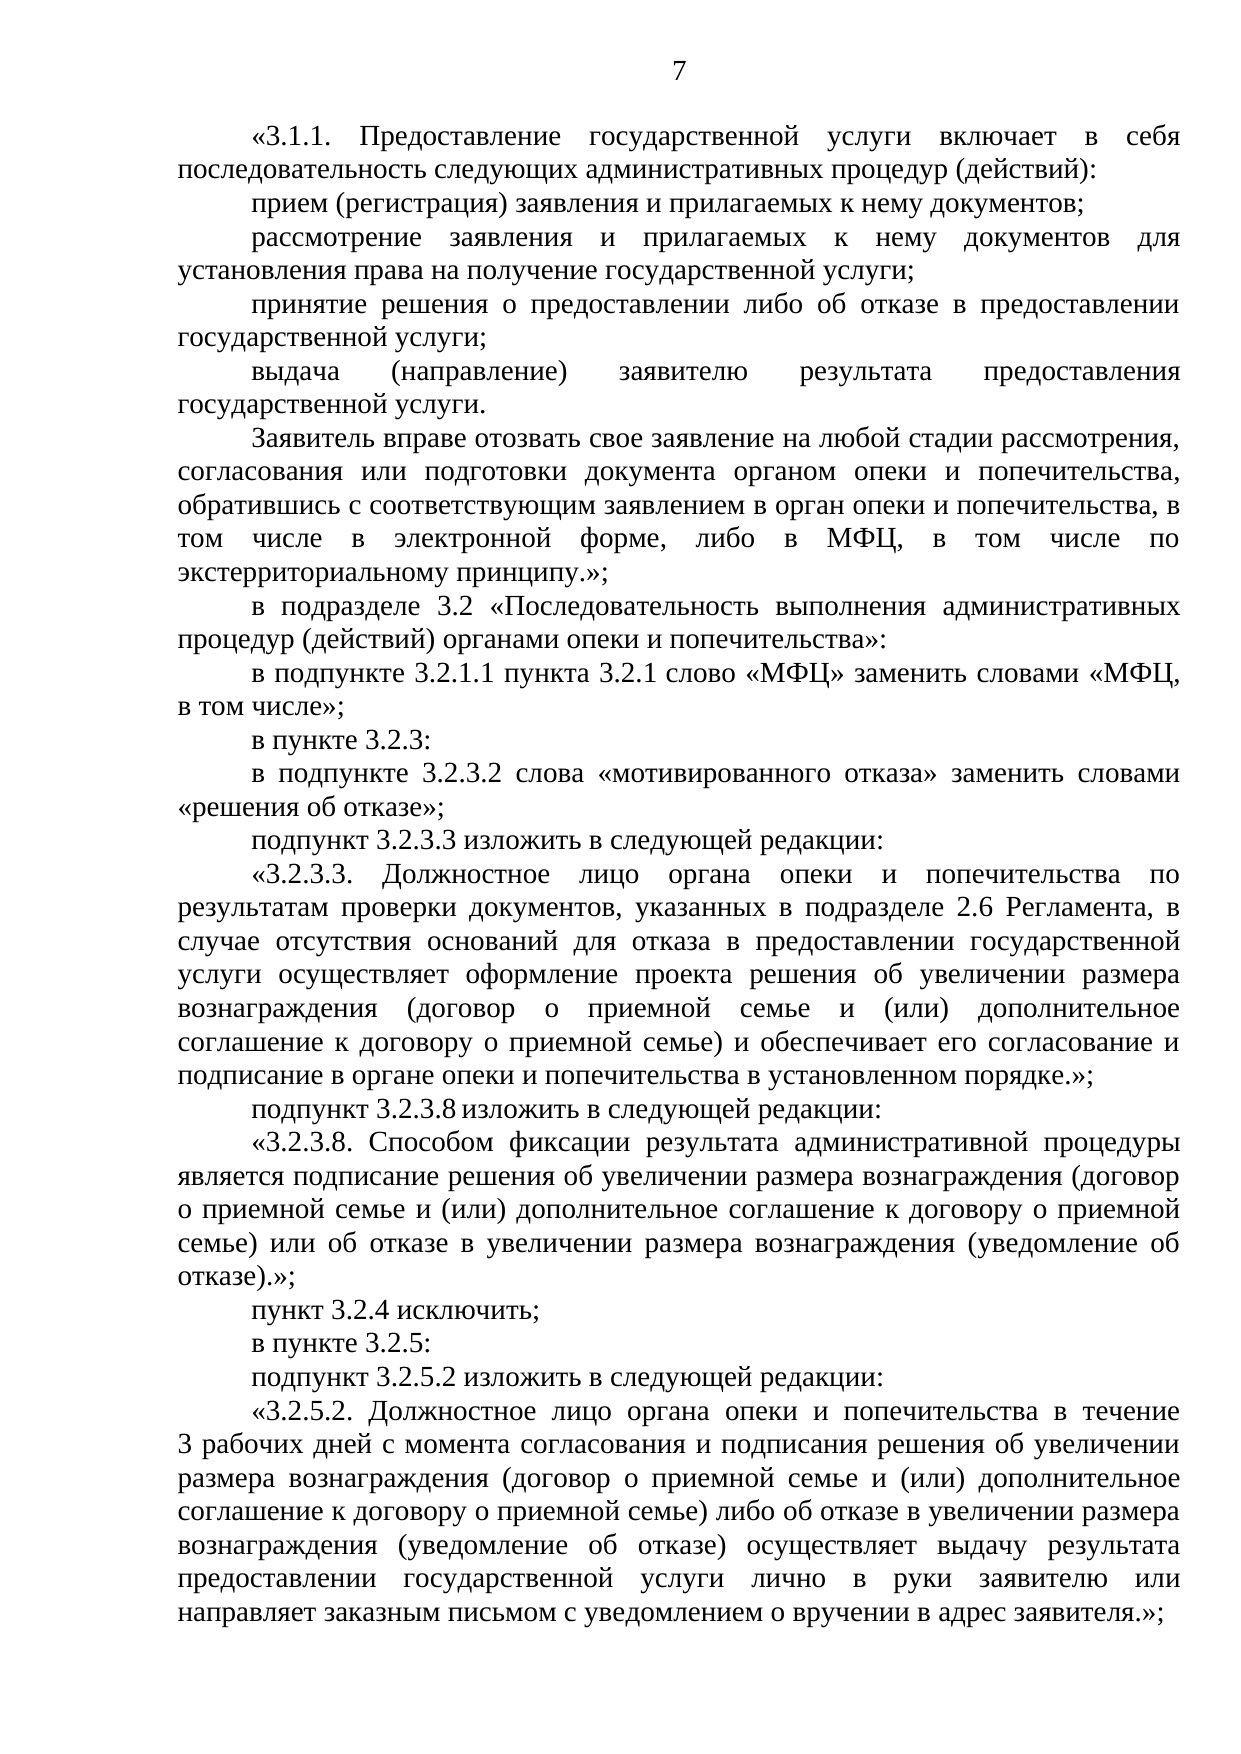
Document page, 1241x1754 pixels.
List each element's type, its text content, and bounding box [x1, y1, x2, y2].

text в пункте 3.2.5: [177, 1326, 1181, 1359]
text подпункт 3.2.5.2 изложить в следующей редакции: [177, 1359, 1181, 1393]
text «3.1.1. Предоставление государственной услуги включает в себя последовательность следующих административных процедур (действий): [177, 118, 1181, 185]
text «3.2.3.8. Способом фиксации результата административной процедуры является подписание решения об увеличении размера вознаграждения (договор о приемной семье и (или) дополнительное соглашение к договору о приемной семье) или об отказе в увеличении размера вознаграждения (уведомление об отказе).»; [177, 1124, 1181, 1292]
text рассмотрение заявления и прилагаемых к нему документов для установления права на получение государственной услуги; [177, 219, 1181, 286]
text прием (регистрация) заявления и прилагаемых к нему документов; [177, 185, 1181, 219]
text «3.2.3.3. Должностное лицо органа опеки и попечительства по результатам проверки документов, указанных в подразделе 2.6 Регламента, в случае отсутствия оснований для отказа в предоставлении государственной услуги осуществляет оформление проекта решения об увеличении размера вознаграждения (договор о приемной семье и (или) дополнительное соглашение к договору о приемной семье) и обеспечивает его согласование и подписание в органе опеки и попечительства в установленном порядке.»; [177, 856, 1181, 1091]
text выдача (направление) заявителю результата предоставления государственной услуги. [177, 353, 1181, 420]
text «3.2.5.2. Должностное лицо органа опеки и попечительства в течение 3 рабочих дней с момента согласования и подписания решения об увеличении размера вознаграждения (договор о приемной семье и (или) дополнительное соглашение к договору о приемной семье) либо об отказе в увеличении размера вознаграждения (уведомление об отказе) осуществляет выдачу результата предоставлении государственной услуги лично в руки заявителю или направляет заказным письмом с уведомлением о вручении в адрес заявителя.»; [177, 1393, 1181, 1627]
text в подразделе 3.2 «Последовательность выполнения административных процедур (действий) органами опеки и попечительства»: [177, 588, 1181, 655]
text принятие решения о предоставлении либо об отказе в предоставлении государственной услуги; [177, 286, 1181, 353]
text в пункте 3.2.3: [177, 722, 1181, 755]
text Заявитель вправе отозвать свое заявление на любой стадии рассмотрения, согласования или подготовки документа органом опеки и попечительства, обратившись с соответствующим заявлением в орган опеки и попечительства, в том числе в электронной форме, либо в МФЦ, в том числе по экстерриториальному принципу.»; [177, 420, 1181, 588]
text в подпункте 3.2.3.2 слова «мотивированного отказа» заменить словами «решения об отказе»; [177, 755, 1181, 822]
text в подпункте 3.2.1.1 пункта 3.2.1 слово «МФЦ» заменить словами «МФЦ, в том числе»; [177, 655, 1181, 722]
text подпункт 3.2.3.8 изложить в следующей редакции: [177, 1091, 1181, 1124]
text пункт 3.2.4 исключить; [177, 1292, 1181, 1326]
text подпункт 3.2.3.3 изложить в следующей редакции: [177, 822, 1181, 856]
